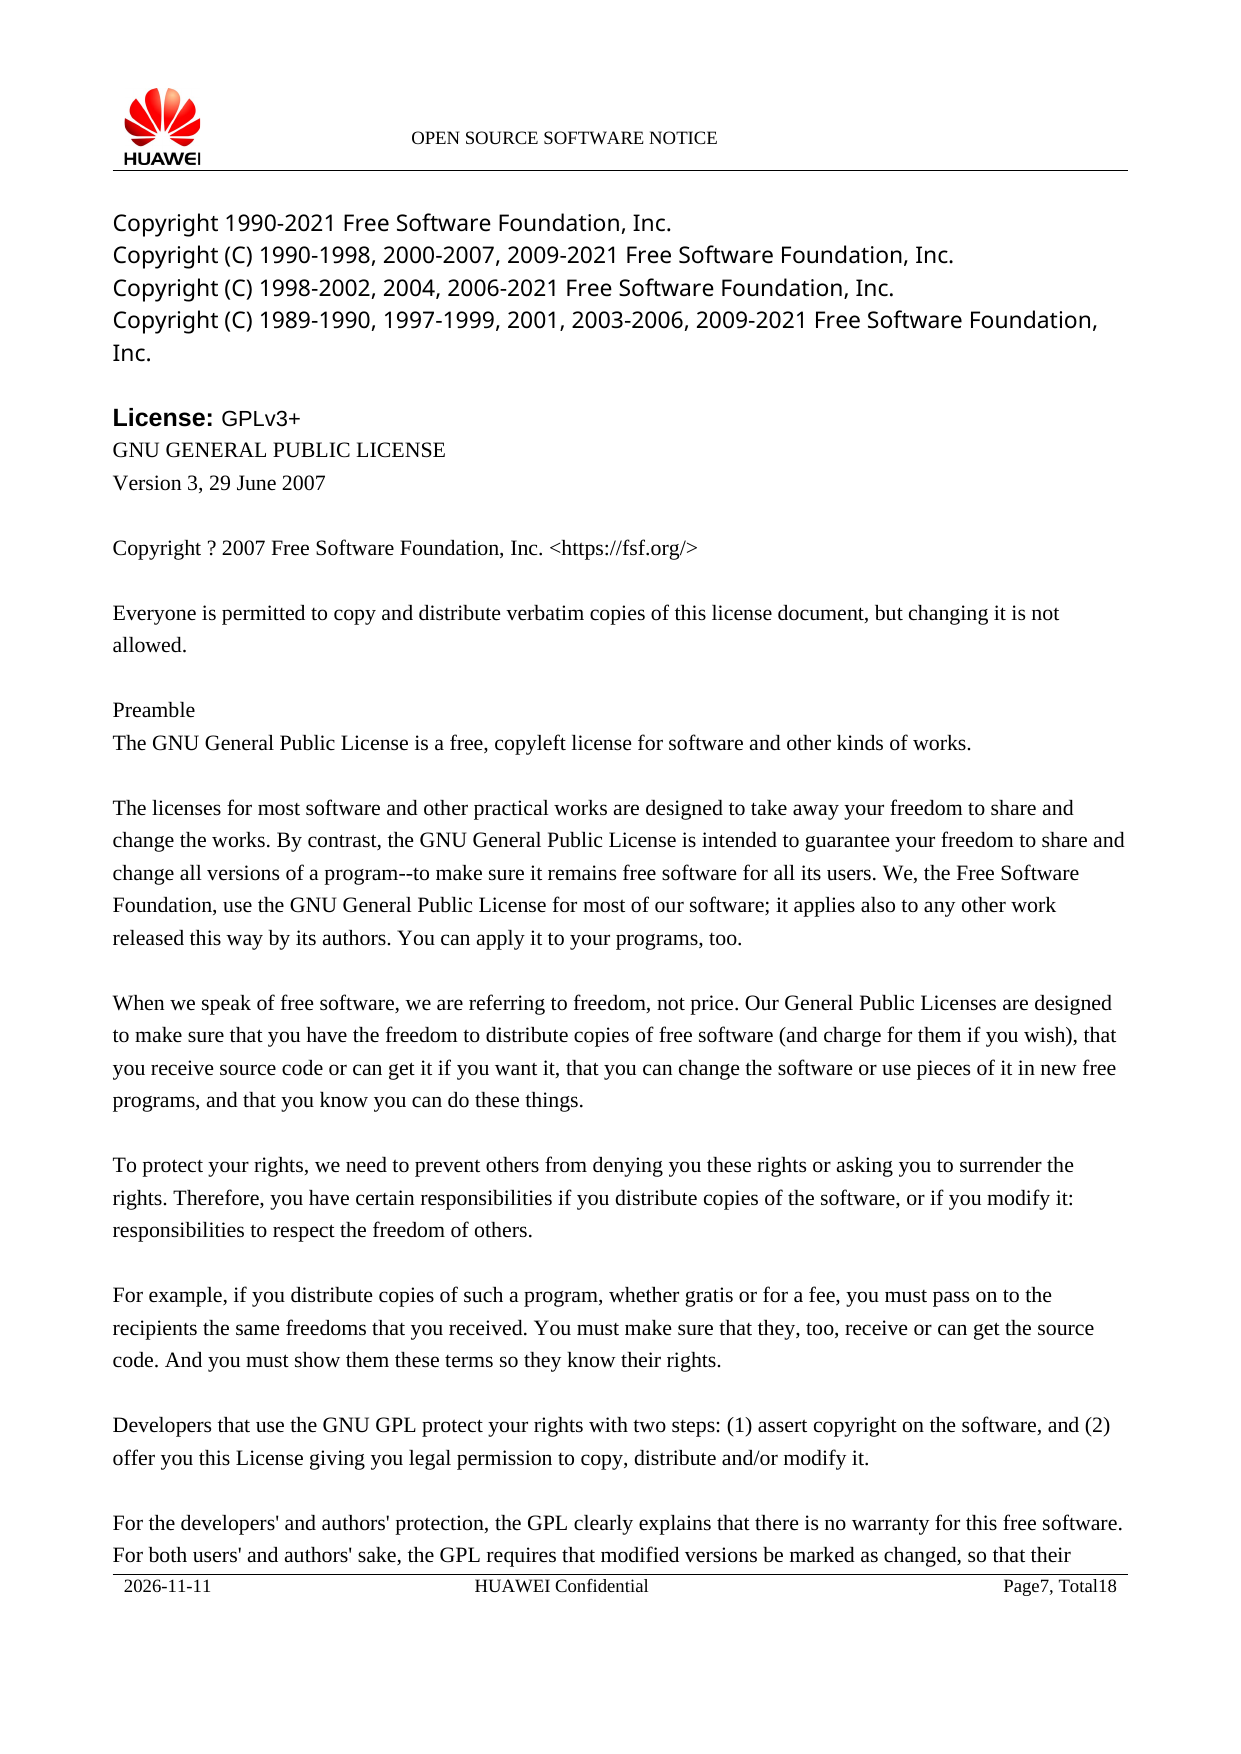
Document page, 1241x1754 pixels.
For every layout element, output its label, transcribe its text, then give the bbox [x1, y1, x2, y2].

picture [124, 88, 201, 165]
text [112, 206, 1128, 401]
text License: GPLv3+ [112, 401, 1128, 434]
